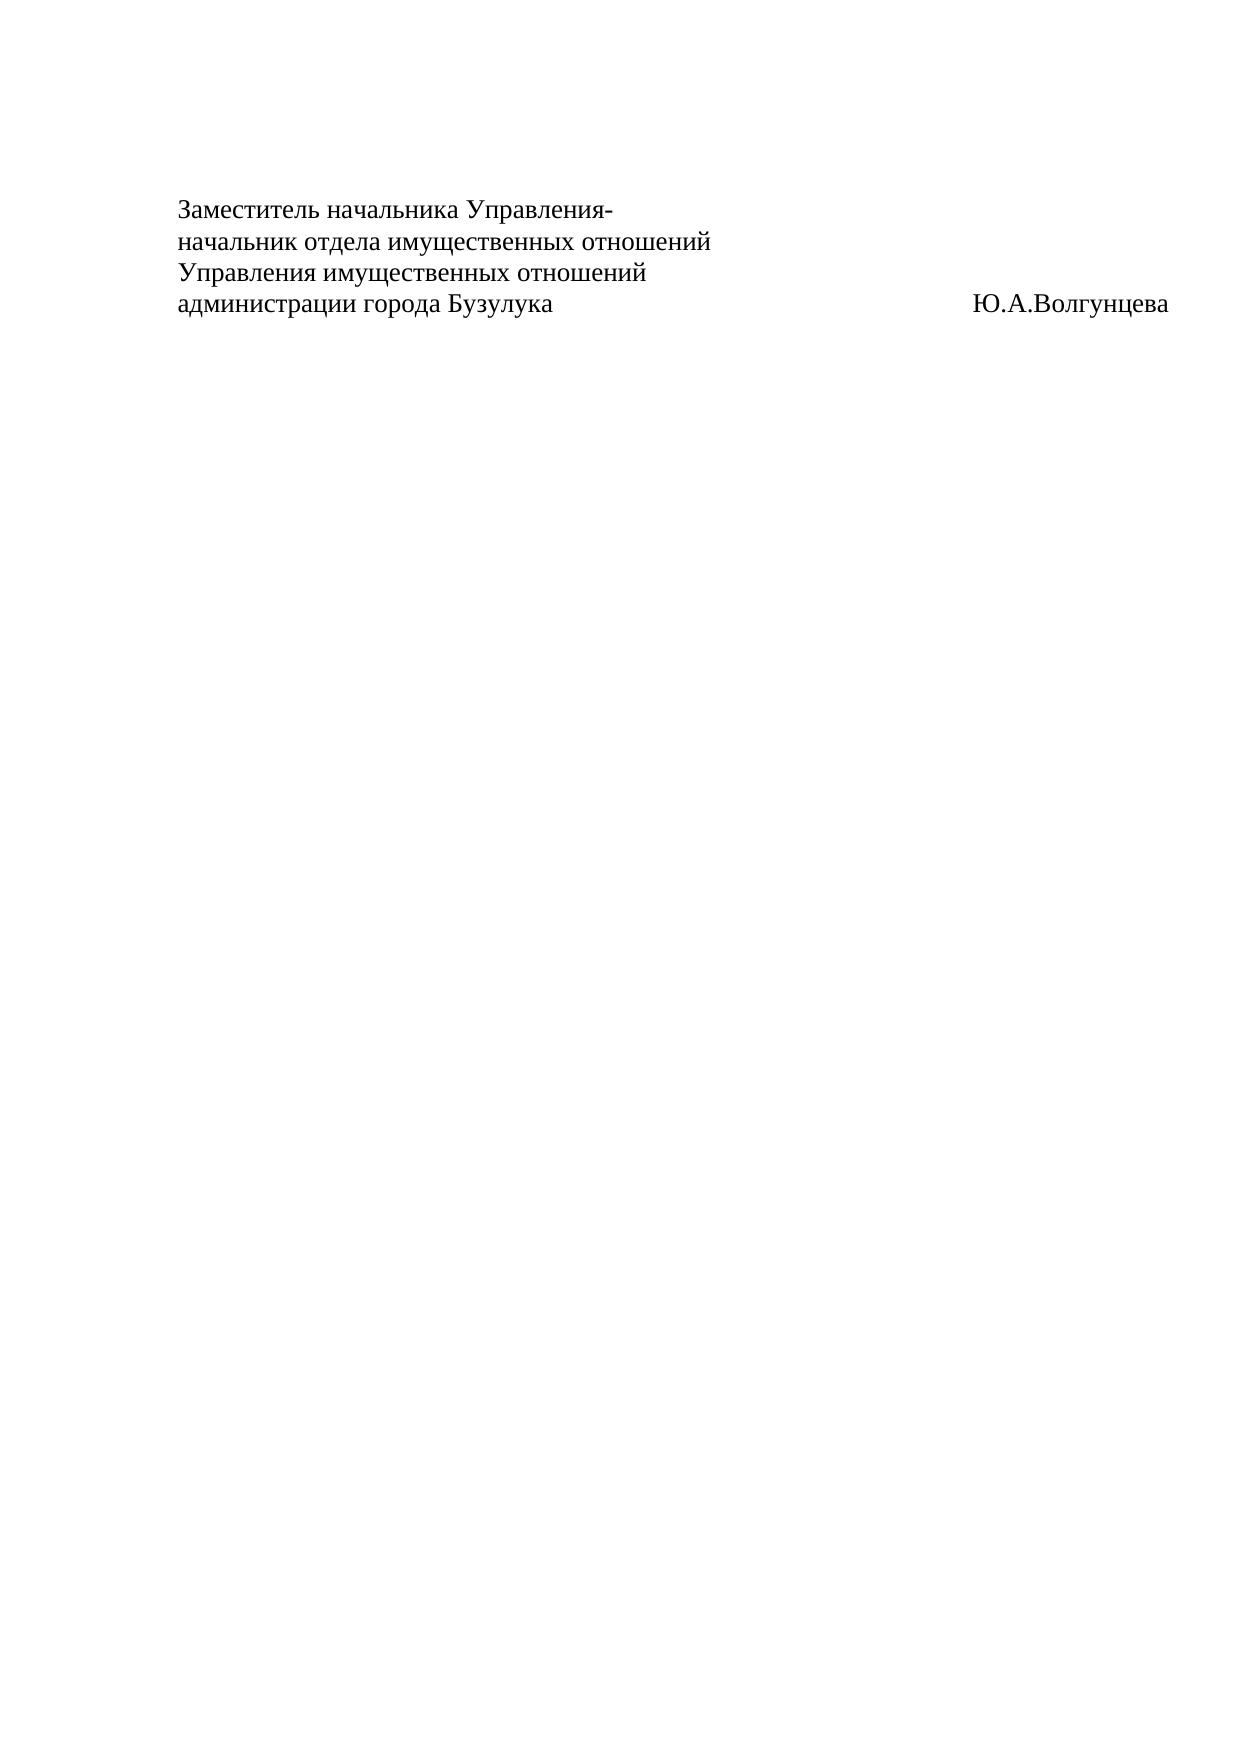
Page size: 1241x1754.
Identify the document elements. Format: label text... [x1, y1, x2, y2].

text начальник отдела имущественных отношений [177, 225, 1181, 256]
text Заместитель начальника Управления- [177, 194, 1181, 225]
text администрации города Бузулука Ю.А.Волгунцева [177, 287, 1181, 318]
text Управления имущественных отношений [177, 256, 1181, 287]
